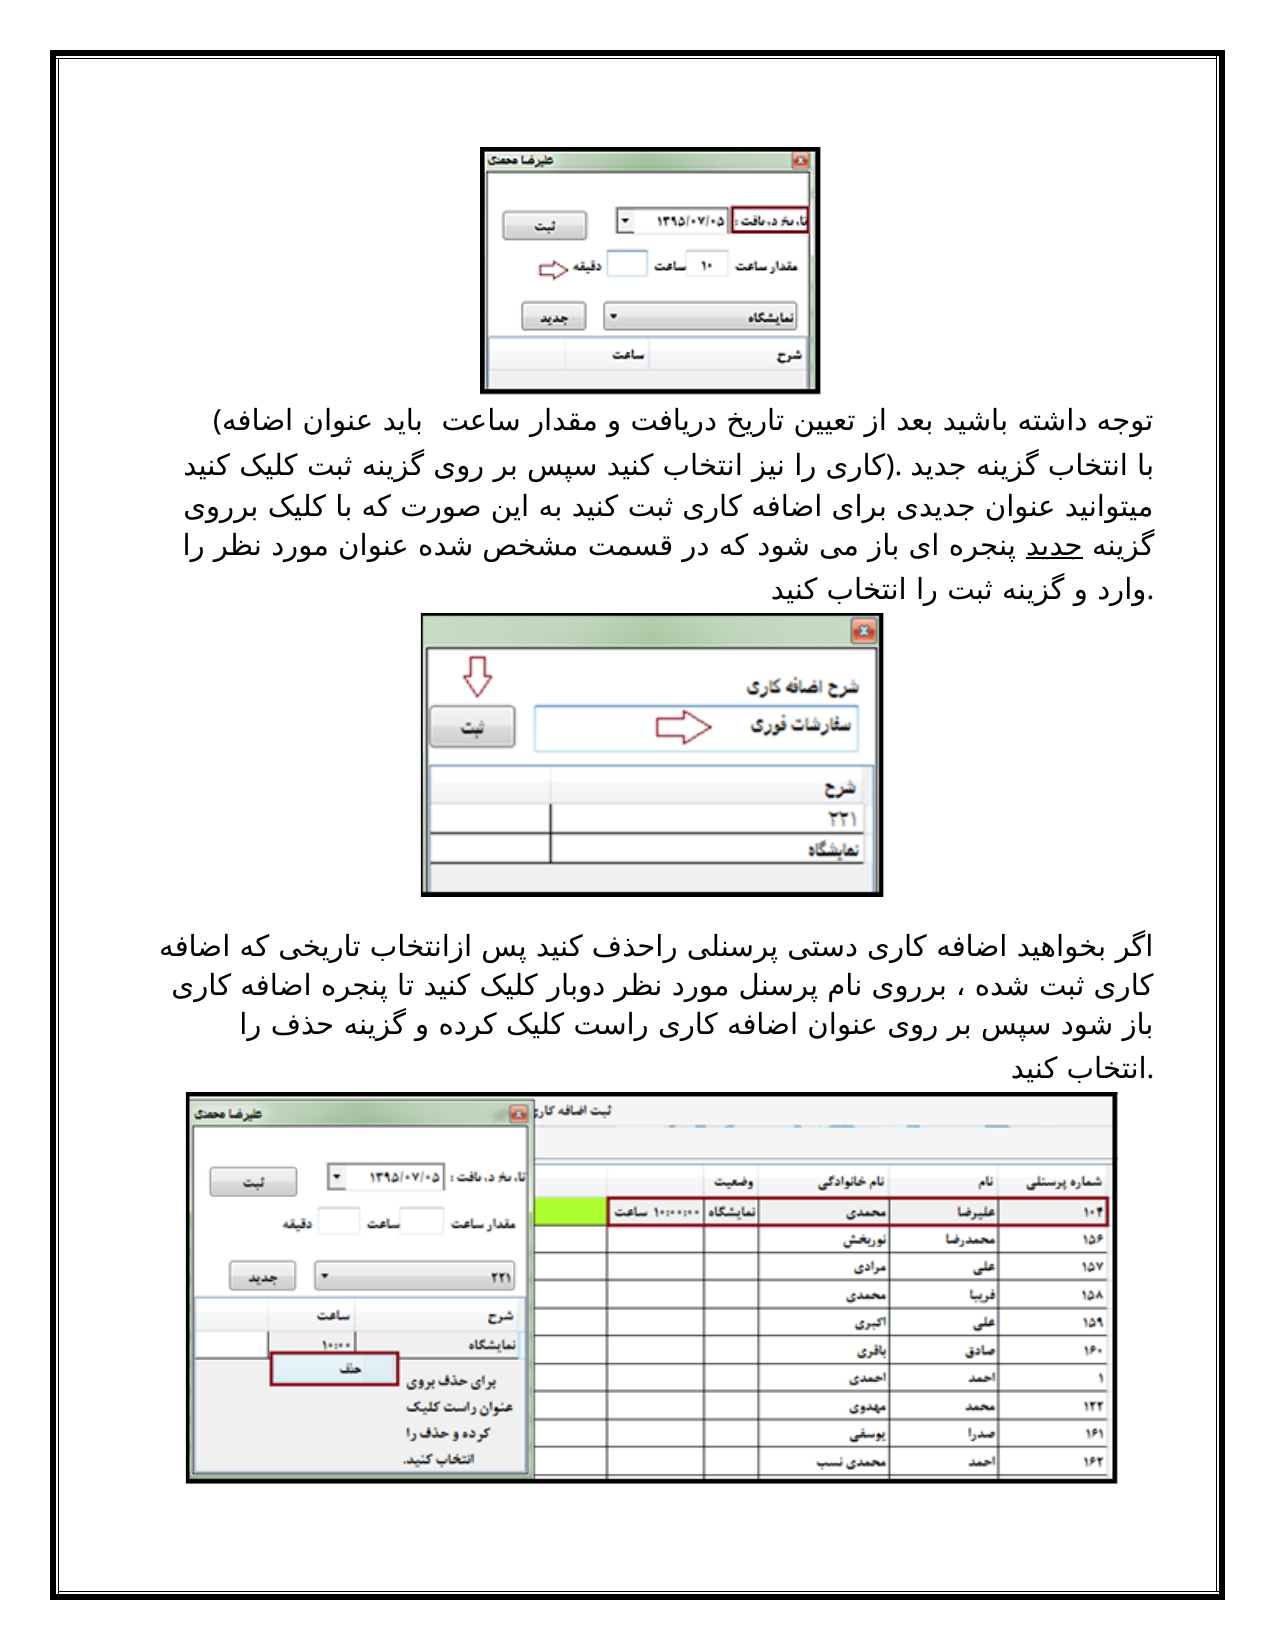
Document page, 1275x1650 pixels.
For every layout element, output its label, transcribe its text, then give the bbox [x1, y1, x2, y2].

picture [185, 1092, 1119, 1487]
picture [480, 147, 824, 396]
text اگر بخواهید اضافه کاری دستی پرسنلی راحذف کنید پس ازانتخاب تاریخی که اضافه کاری ثبت شده ، برروی نام پرسنل مورد نظر دوبار کلیک کنید تا پنجره اضافه کاری باز شود سپس بر روی عنوان اضافه کاری راست کلیک کرده و گزینه حذف را انتخاب کنید. [150, 929, 1154, 1087]
text (توجه داشته باشید بعد از تعیین تاریخ دریافت و مقدار ساعت باید عنوان اضافه کاری را نیز انتخاب کنید سپس بر روی گزینه ثبت کلیک کنید). با انتخاب گزینه جدید میتوانید عنوان جدیدی برای اضافه کاری ثبت کنید به این صورت که با کلیک برروی گزینه جدید پنجره ای باز می شود که در قسمت مشخص شده عنوان مورد نظر را وارد و گزینه ثبت را انتخاب کنید. [150, 399, 1154, 608]
picture [420, 613, 884, 897]
